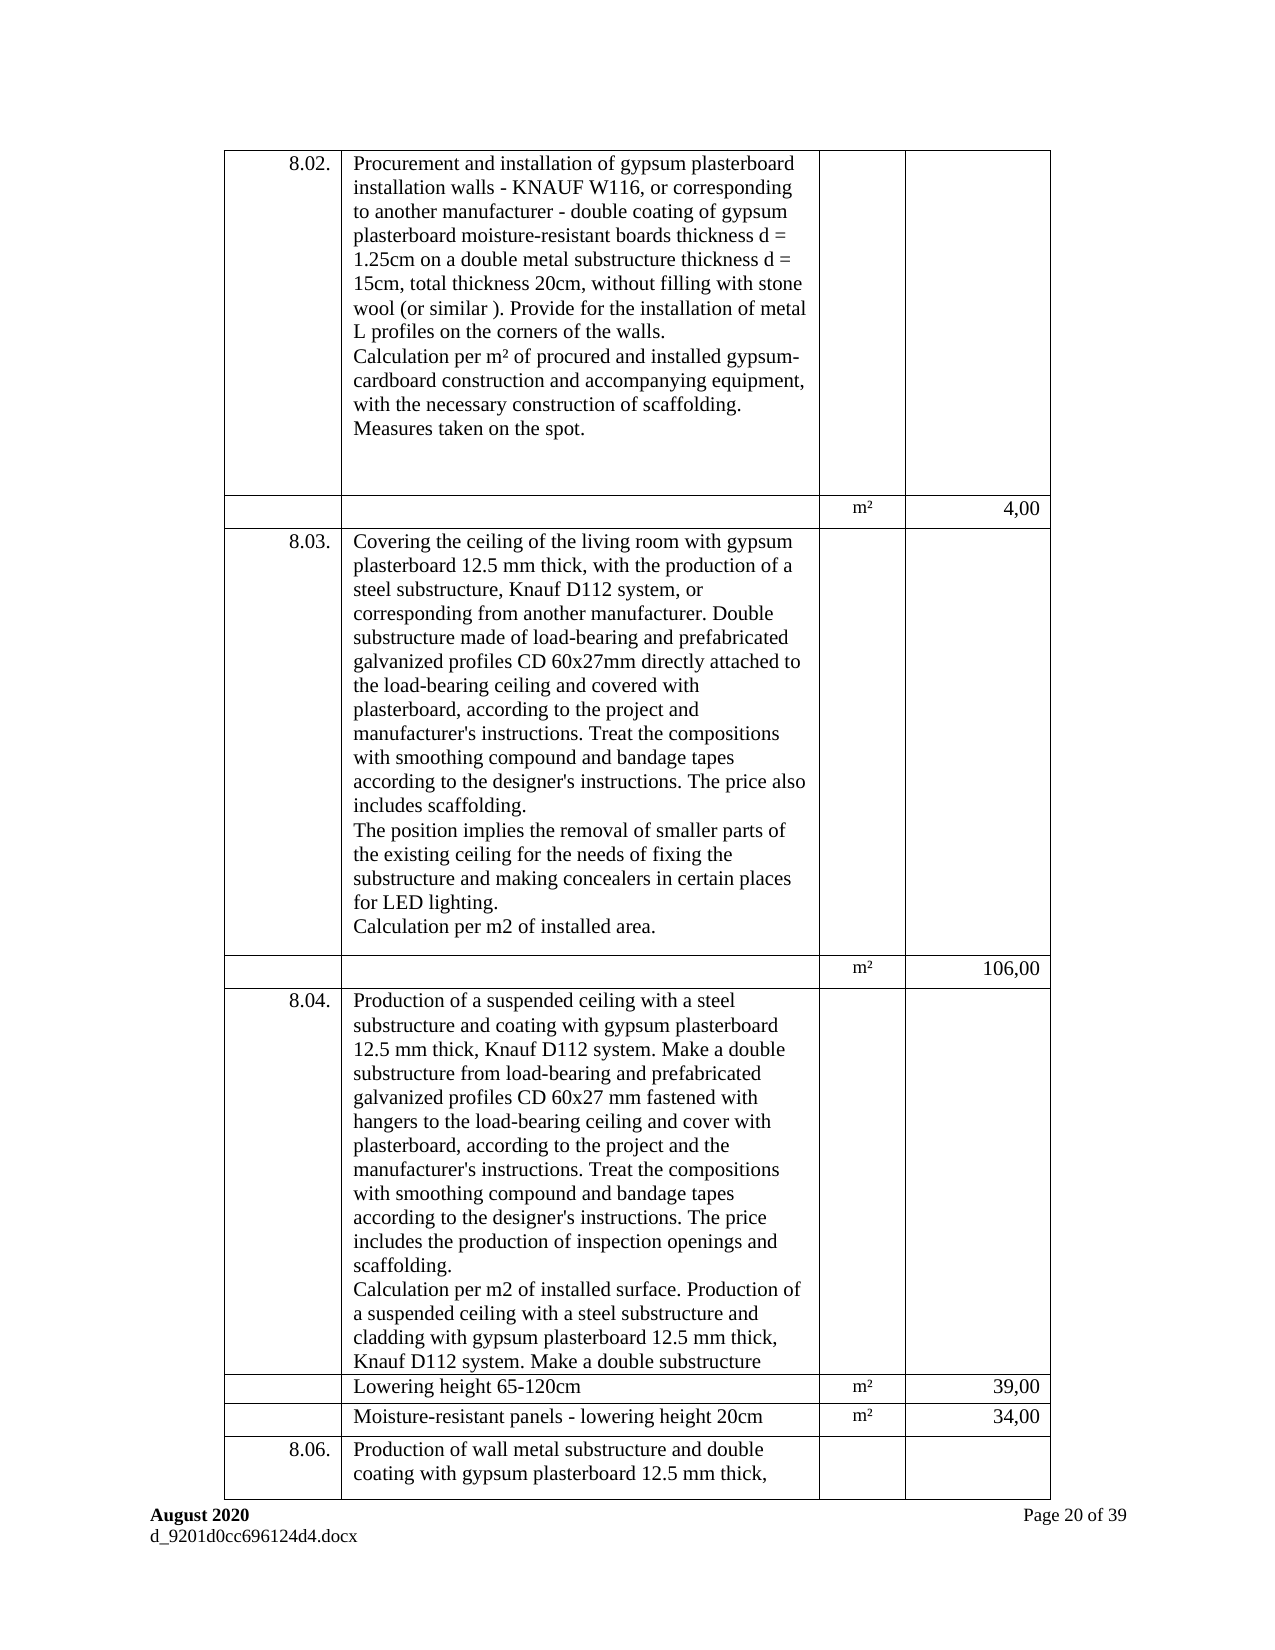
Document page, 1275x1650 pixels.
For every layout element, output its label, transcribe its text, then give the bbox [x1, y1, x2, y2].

table_cell Moisture-resistant panels - lowering height 20cm [342, 1404, 819, 1436]
table_cell 8.03. [225, 529, 341, 955]
table_cell [906, 151, 1050, 495]
table_cell [342, 956, 819, 987]
table_cell [820, 989, 905, 1373]
table_cell [906, 1437, 1050, 1499]
table_cell 8.02. [225, 151, 341, 495]
table_cell 106,00 [906, 956, 1050, 987]
table_cell 8.06. [225, 1437, 341, 1499]
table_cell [342, 1437, 819, 1499]
table_cell m² [820, 496, 905, 528]
table_cell [225, 956, 341, 987]
table_cell Procurement and installation of gypsum plasterboard installation walls - KNAUF W116, or corresponding to another manufacturer - double coating of gypsum plasterboard moisture-resistant boards thickness d = 1.25cm on a double metal substructure thickness d = 15cm, total thickness 20cm, without filling with stone wool (or similar ). Provide for the installation of metal L profiles on the corners of the walls. Calculation per m² of procured and installed gypsum-cardboard construction and accompanying equipment, with the necessary construction of scaffolding. Measures taken on the spot. [342, 151, 819, 495]
table_cell [820, 1437, 905, 1499]
table_cell m² [820, 956, 905, 987]
table_cell [225, 496, 341, 528]
table_cell [225, 1375, 341, 1403]
table_cell [906, 529, 1050, 955]
table_cell [820, 151, 905, 495]
table_cell Production of a suspended ceiling with a steel substructure and coating with gypsum plasterboard 12.5 mm thick, Knauf D112 system. Make a double substructure from load-bearing and prefabricated galvanized profiles CD 60x27 mm fastened with hangers to the load-bearing ceiling and cover with plasterboard, according to the project and the manufacturer's instructions. Treat the compositions with smoothing compound and bandage tapes according to the designer's instructions. The price includes the production of inspection openings and scaffolding. Calculation per m2 of installed surface. Production of a suspended ceiling with a steel substructure and cladding with gypsum plasterboard 12.5 mm thick, Knauf D112 system. Make a double substructure [342, 989, 819, 1373]
table_cell [342, 496, 819, 528]
table_cell 4,00 [906, 496, 1050, 528]
table_cell 8.04. [225, 989, 341, 1373]
table_cell [906, 989, 1050, 1373]
table_cell [225, 1404, 341, 1436]
table_cell 34,00 [906, 1404, 1050, 1436]
table_cell m² [820, 1375, 905, 1403]
table_cell 39,00 [906, 1375, 1050, 1403]
table_cell Covering the ceiling of the living room with gypsum plasterboard 12.5 mm thick, with the production of a steel substructure, Knauf D112 system, or corresponding from another manufacturer. Double substructure made of load-bearing and prefabricated galvanized profiles CD 60x27mm directly attached to the load-bearing ceiling and covered with plasterboard, according to the project and manufacturer's instructions. Treat the compositions with smoothing compound and bandage tapes according to the designer's instructions. The price also includes scaffolding. The position implies the removal of smaller parts of the existing ceiling for the needs of fixing the substructure and making concealers in certain places for LED lighting. Calculation per m2 of installed area. [342, 529, 819, 955]
table_cell [820, 529, 905, 955]
table_cell m² [820, 1404, 905, 1436]
table_cell Lowering height 65-120cm [342, 1375, 819, 1403]
